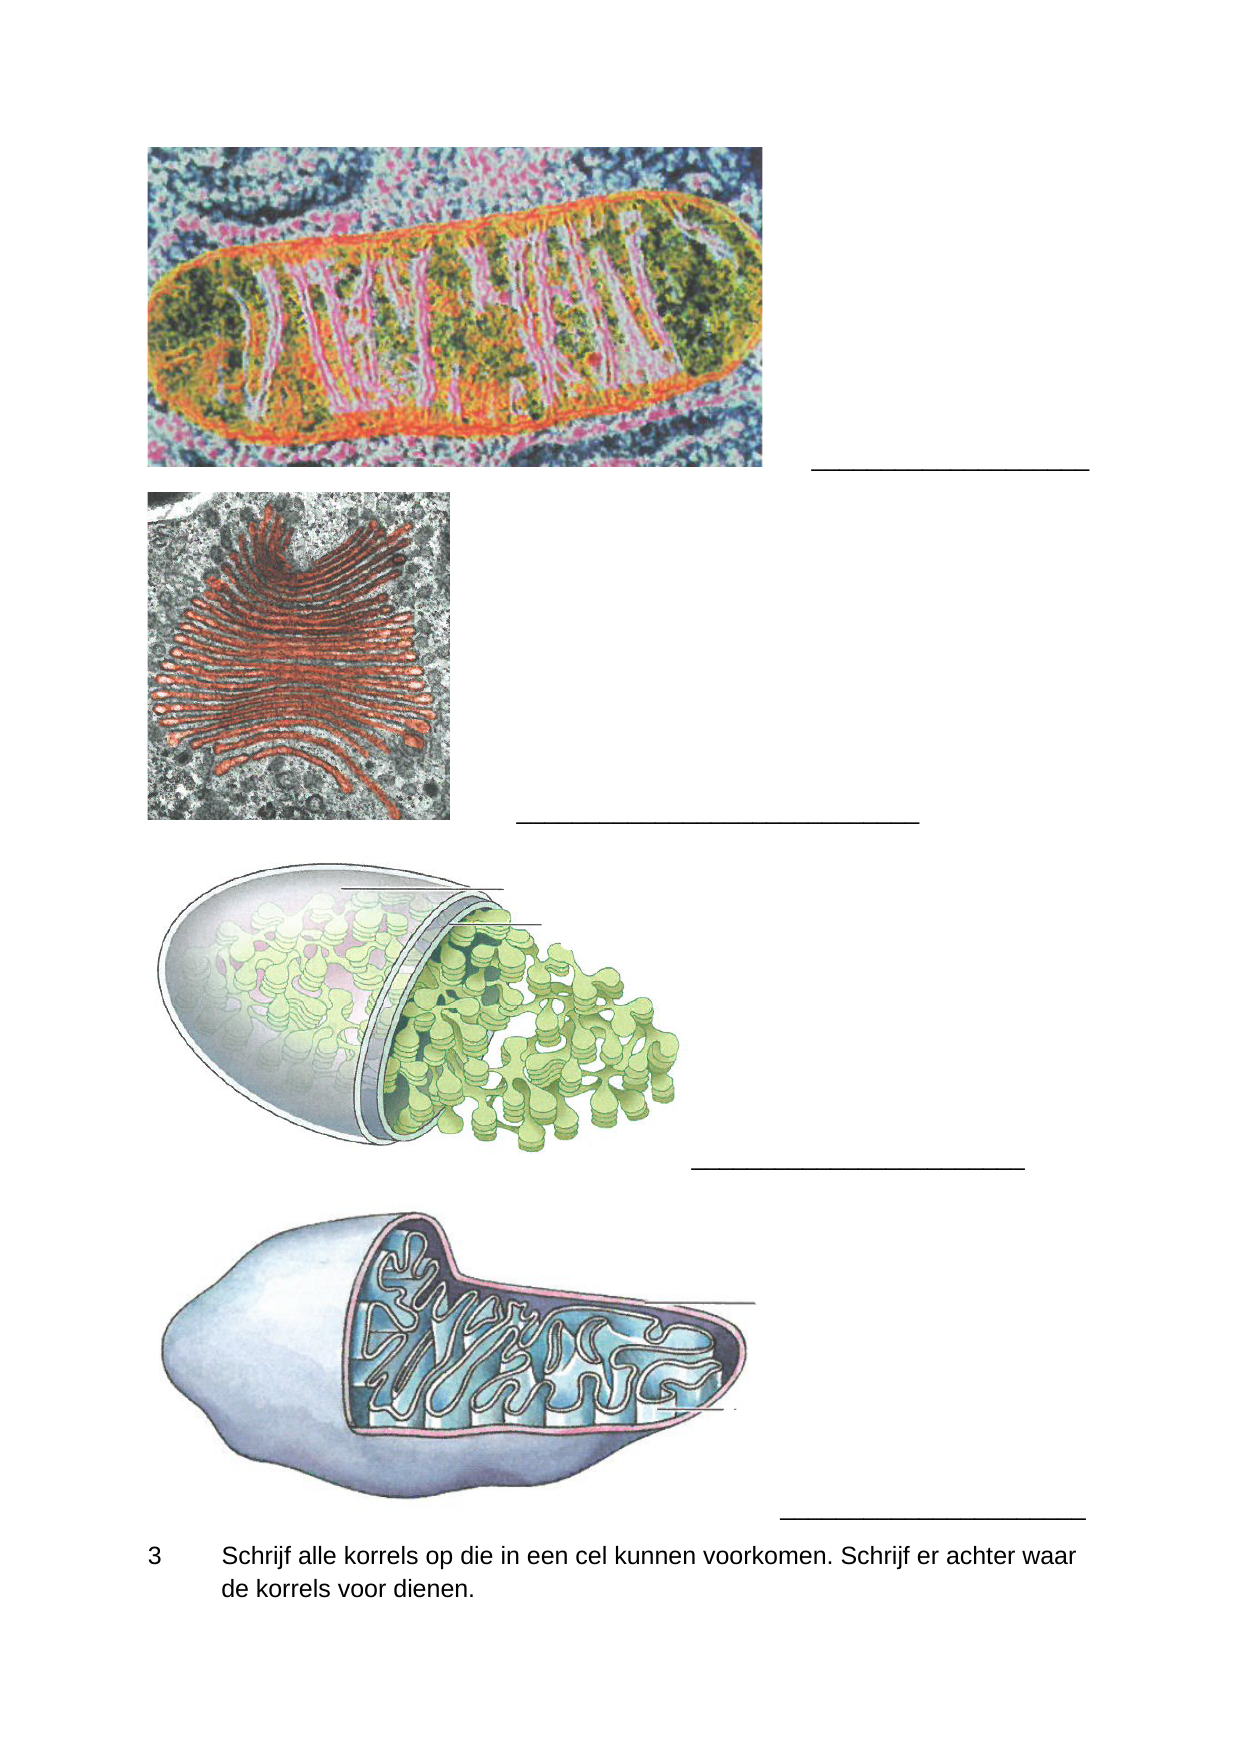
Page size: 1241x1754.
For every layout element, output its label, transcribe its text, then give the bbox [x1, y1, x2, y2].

picture [147, 845, 692, 1166]
text 3 Schrijf alle korrels op die in een cel kunnen voorkomen. Schrijf er achter waar de korrels voor dienen. [148, 1541, 1093, 1603]
picture [147, 147, 763, 467]
picture [147, 492, 450, 820]
picture [147, 1191, 780, 1515]
